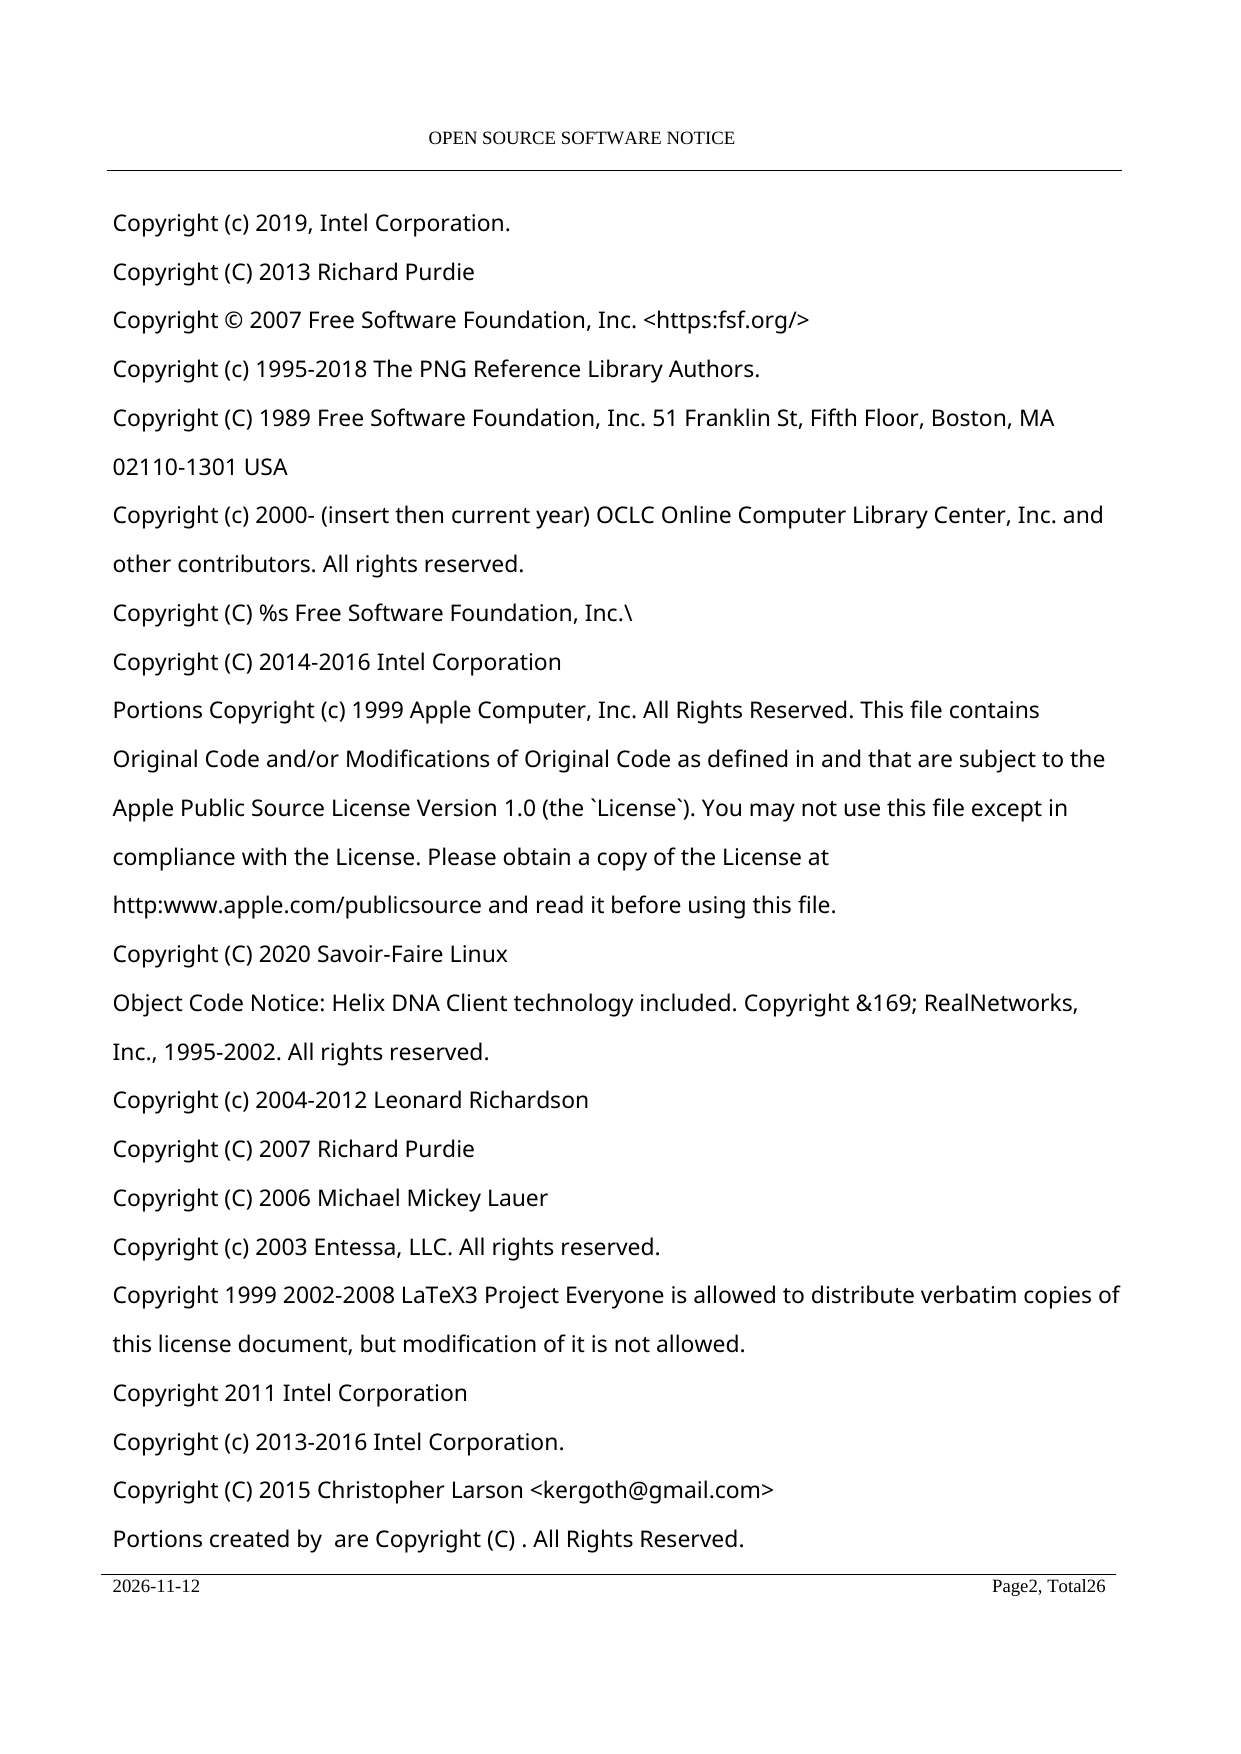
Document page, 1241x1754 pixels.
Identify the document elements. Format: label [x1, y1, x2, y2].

text [112, 206, 1128, 1555]
